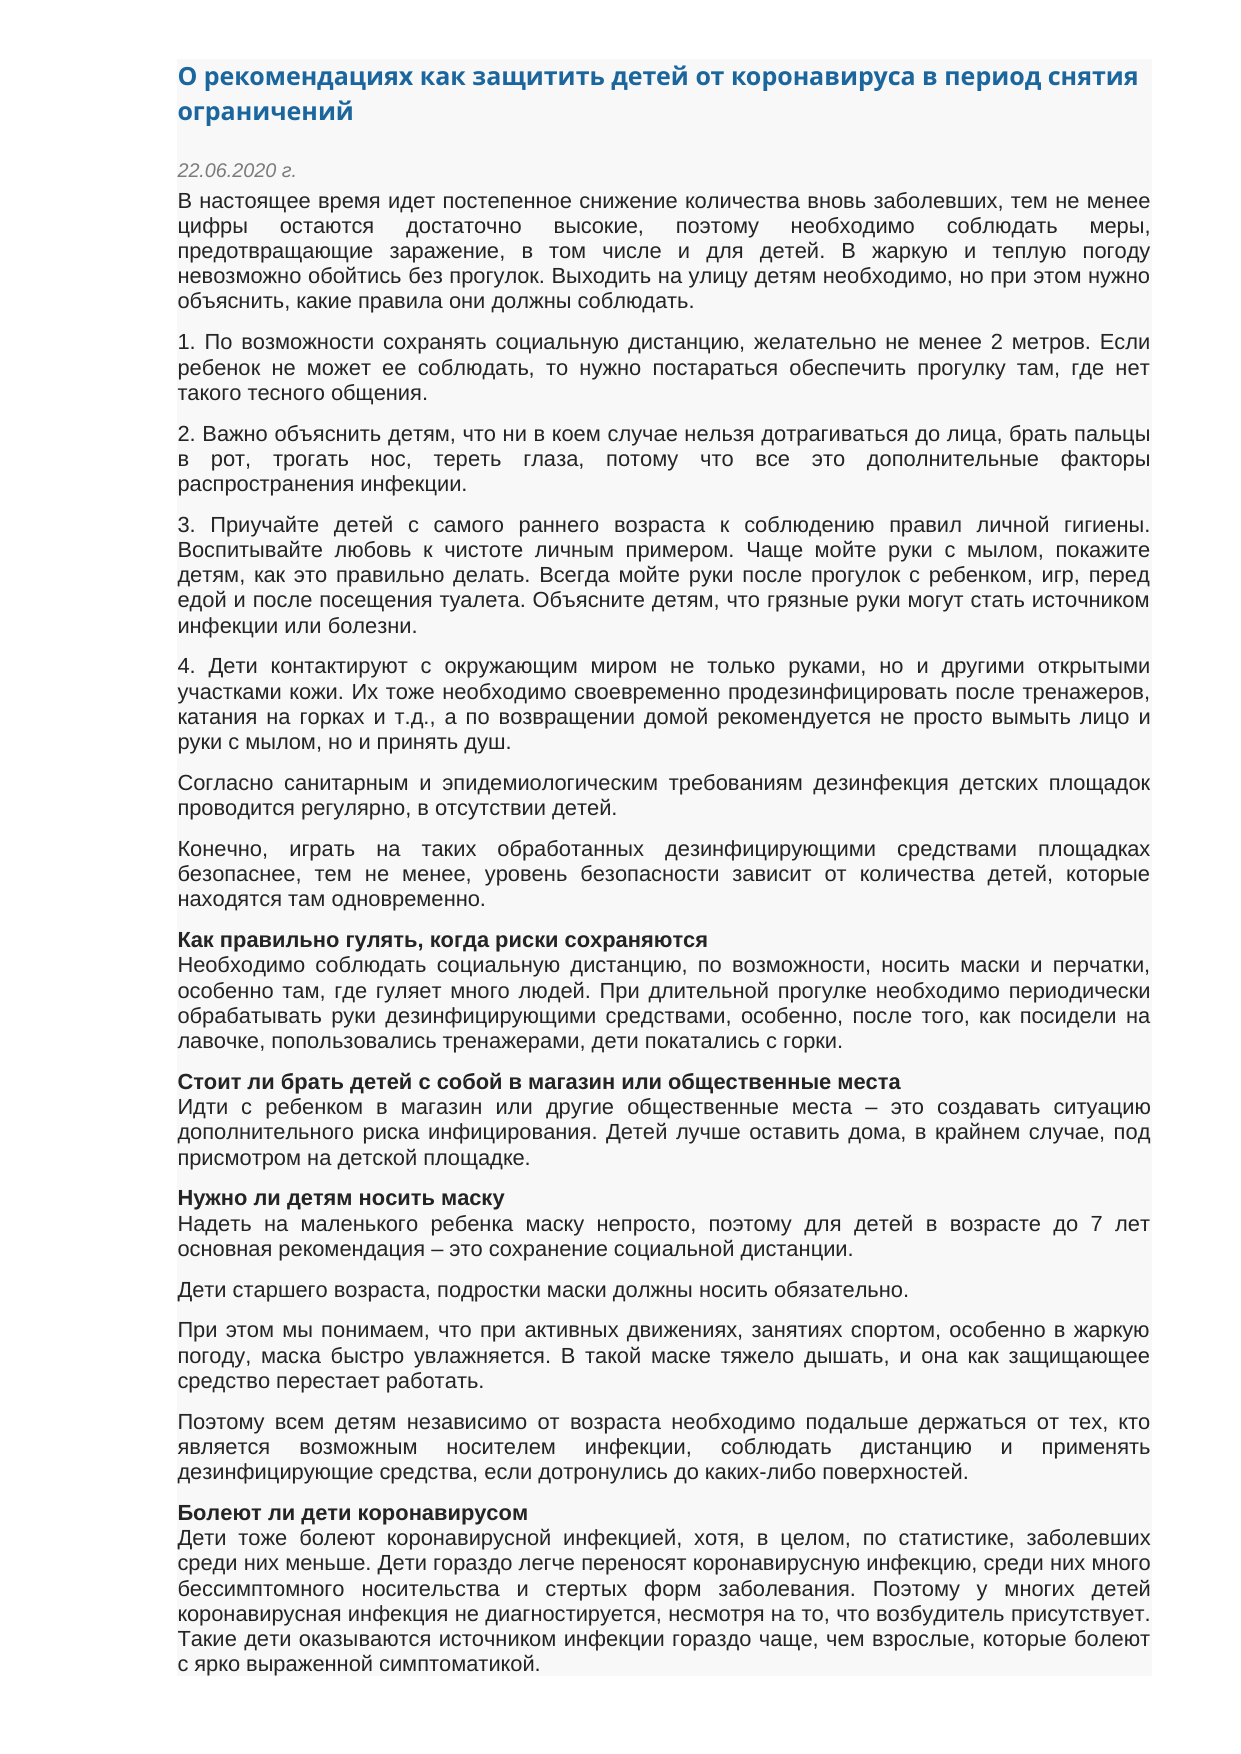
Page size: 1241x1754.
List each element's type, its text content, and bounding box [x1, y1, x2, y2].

text 4. Дети контактируют с окружающим миром не только руками, но и другими открытыми участками кожи. Их тоже необходимо своевременно продезинфицировать после тренажеров, катания на горках и т.д., а по возвращении домой рекомендуется не просто вымыть лицо и руки с мылом, но и принять душ. [177, 653, 1152, 754]
text Дети тоже болеют коронавирусной инфекцией, хотя, в целом, по статистике, заболевших среди них меньше. Дети гораздо легче переносят коронавирусную инфекцию, среди них много бессимптомного носительства и стертых форм заболевания. Поэтому у многих детей коронавирусная инфекция не диагностируется, несмотря на то, что возбудитель присутствует. Такие дети оказываются источником инфекции гораздо чаще, чем взрослые, которые болеют с ярко выраженной симптоматикой. [177, 1525, 1152, 1676]
text Конечно, играть на таких обработанных дезинфицирующими средствами площадках безопаснее, тем не менее, уровень безопасности зависит от количества детей, которые находятся там одновременно. [177, 836, 1152, 912]
text Болеют ли дети коронавирусом [177, 1500, 1152, 1525]
text 3. Приучайте детей с самого раннего возраста к соблюдению правил личной гигиены. Воспитывайте любовь к чистоте личным примером. Чаще мойте руки с мылом, покажите детям, как это правильно делать. Всегда мойте руки после прогулок с ребенком, игр, перед едой и после посещения туалета. Объясните детям, что грязные руки могут стать источником инфекции или болезни. [177, 512, 1152, 638]
text Согласно санитарным и эпидемиологическим требованиям дезинфекция детских площадок проводится регулярно, в отсутствии детей. [177, 770, 1152, 820]
text Необходимо соблюдать социальную дистанцию, по возможности, носить маски и перчатки, особенно там, где гуляет много людей. При длительной прогулке необходимо периодически обрабатывать руки дезинфицирующими средствами, особенно, после того, как посидели на лавочке, попользовались тренажерами, дети покатались с горки. [177, 952, 1152, 1053]
text Как правильно гулять, когда риски сохраняются [177, 927, 1152, 952]
text Идти с ребенком в магазин или другие общественные места – это создавать ситуацию дополнительного риска инфицирования. Детей лучше оставить дома, в крайнем случае, под присмотром на детской площадке. [177, 1094, 1152, 1170]
text Стоит ли брать детей с собой в магазин или общественные места [177, 1069, 1152, 1094]
text При этом мы понимаем, что при активных движениях, занятиях спортом, особенно в жаркую погоду, маска быстро увлажняется. В такой маске тяжело дышать, и она как защищающее средство перестает работать. [177, 1317, 1152, 1393]
text 2. Важно объяснить детям, что ни в коем случае нельзя дотрагиваться до лица, брать пальцы в рот, трогать нос, тереть глаза, потому что все это дополнительные факторы распространения инфекции. [177, 421, 1152, 496]
text Дети старшего возраста, подростки маски должны носить обязательно. [177, 1277, 1152, 1302]
text 22.06.2020 г. [177, 159, 1152, 181]
text 1. По возможности сохранять социальную дистанцию, желательно не менее 2 метров. Если ребенок не может ее соблюдать, то нужно постараться обеспечить прогулку там, где нет такого тесного общения. [177, 329, 1152, 405]
text Нужно ли детям носить маску [177, 1185, 1152, 1211]
text Надеть на маленького ребенка маску непросто, поэтому для детей в возрасте до 7 лет основная рекомендация – это сохранение социальной дистанции. [177, 1211, 1152, 1261]
text В настоящее время идет постепенное снижение количества вновь заболевших, тем не менее цифры остаются достаточно высокие, поэтому необходимо соблюдать меры, предотвращающие заражение, в том числе и для детей. В жаркую и теплую погоду невозможно обойтись без прогулок. Выходить на улицу детям необходимо, но при этом нужно объяснить, какие правила они должны соблюдать. [177, 188, 1152, 314]
text О рекомендациях как защитить детей от коронавируса в период снятия ограничений [177, 59, 1152, 127]
text Поэтому всем детям независимо от возраста необходимо подальше держаться от тех, кто является возможным носителем инфекции, соблюдать дистанцию и применять дезинфицирующие средства, если дотронулись до каких-либо поверхностей. [177, 1409, 1152, 1484]
